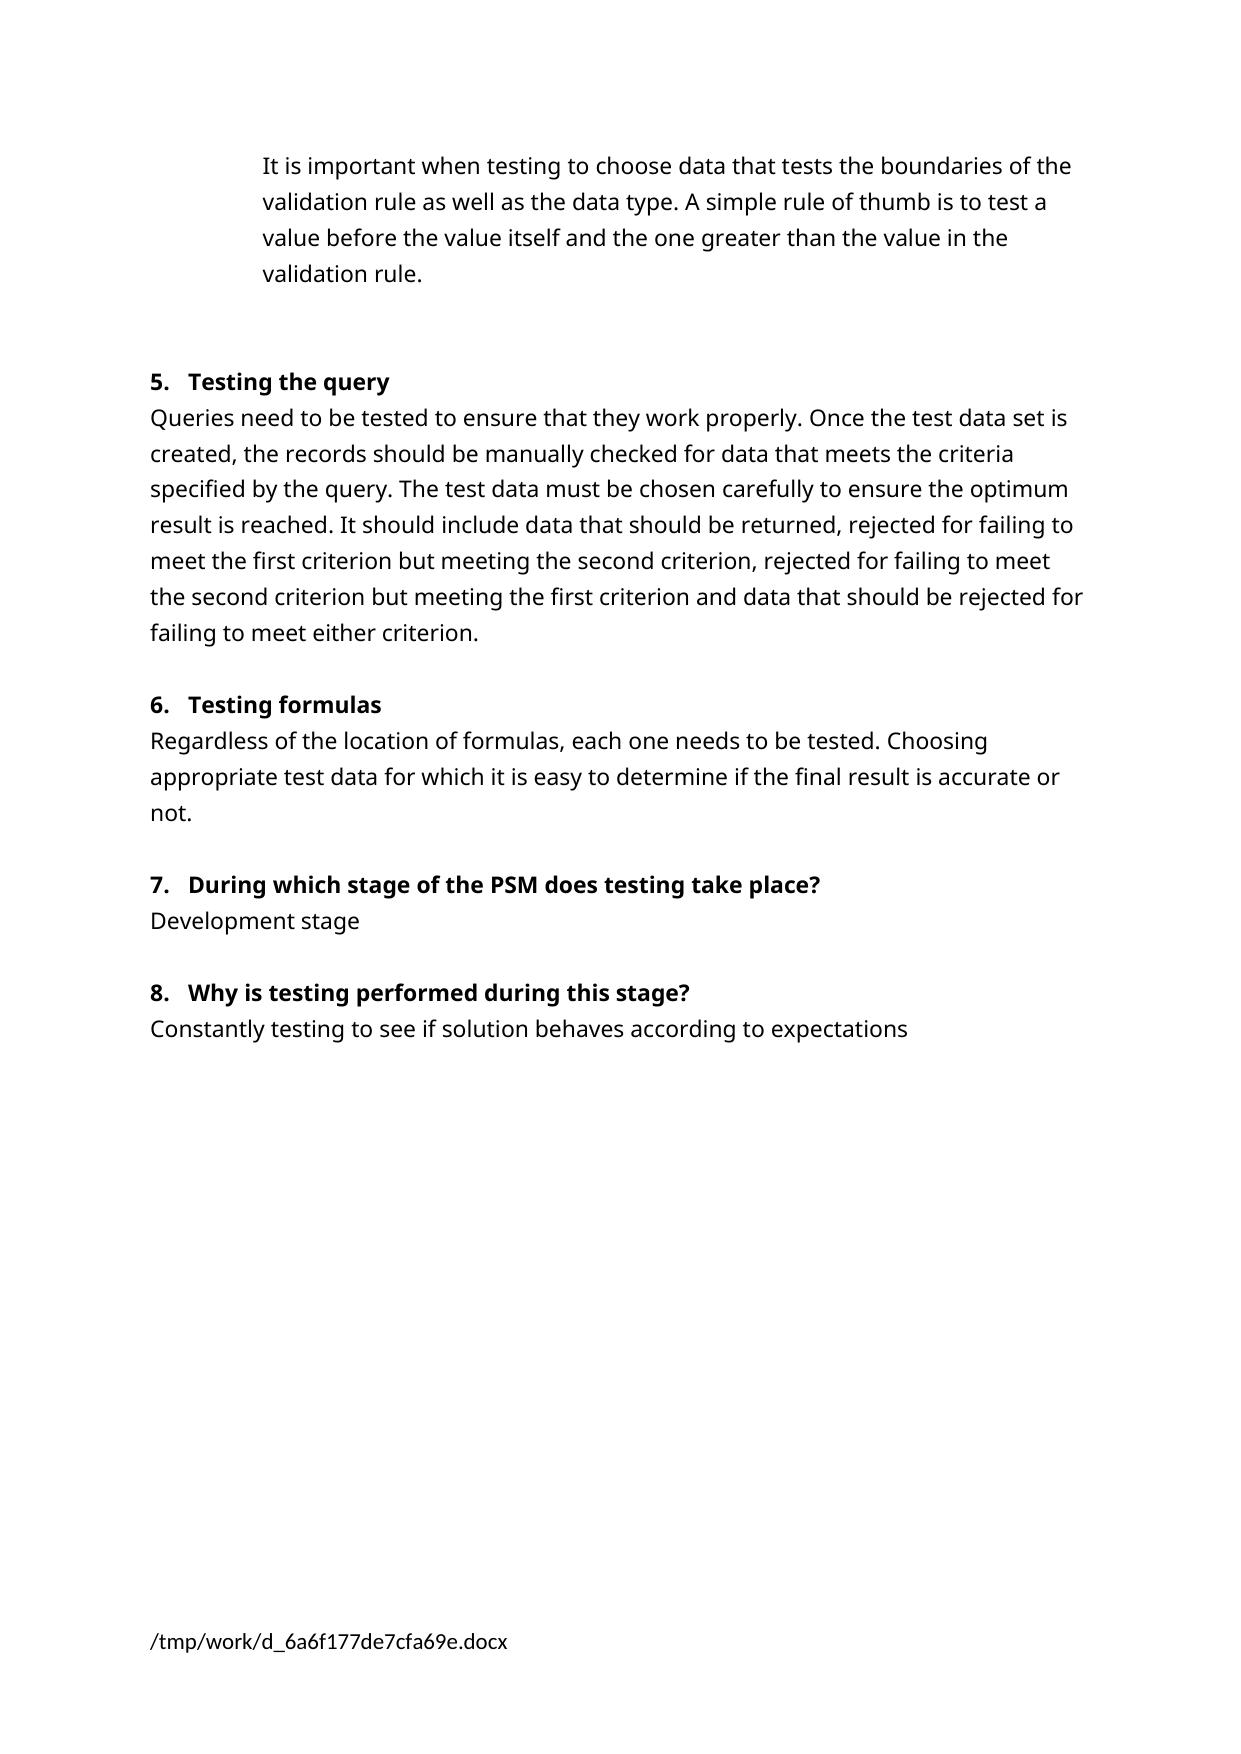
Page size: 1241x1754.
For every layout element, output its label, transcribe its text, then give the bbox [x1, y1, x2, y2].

list Testing formulas [150, 689, 1090, 720]
text Development stage [150, 905, 1090, 936]
text Regardless of the location of formulas, each one needs to be tested. Choosing appropriate test data for which it is easy to determine if the final result is accurate or not. [150, 725, 1090, 828]
list Testing the query [150, 366, 1090, 397]
list During which stage of the PSM does testing take place? [150, 869, 1090, 900]
text Constantly testing to see if solution behaves according to expectations [150, 1012, 1090, 1044]
text Queries need to be tested to ensure that they work properly. Once the test data set is created, the records should be manually checked for data that meets the criteria specified by the query. The test data must be chosen carefully to ensure the optimum result is reached. It should include data that should be returned, rejected for failing to meet the first criterion but meeting the second criterion, rejected for failing to meet the second criterion but meeting the first criterion and data that should be rejected for failing to meet either criterion. [150, 402, 1090, 648]
text It is important when testing to choose data that tests the boundaries of the validation rule as well as the data type. A simple rule of thumb is to test a value before the value itself and the one greater than the value in the validation rule. [262, 150, 1090, 289]
list Why is testing performed during this stage? [150, 977, 1090, 1008]
